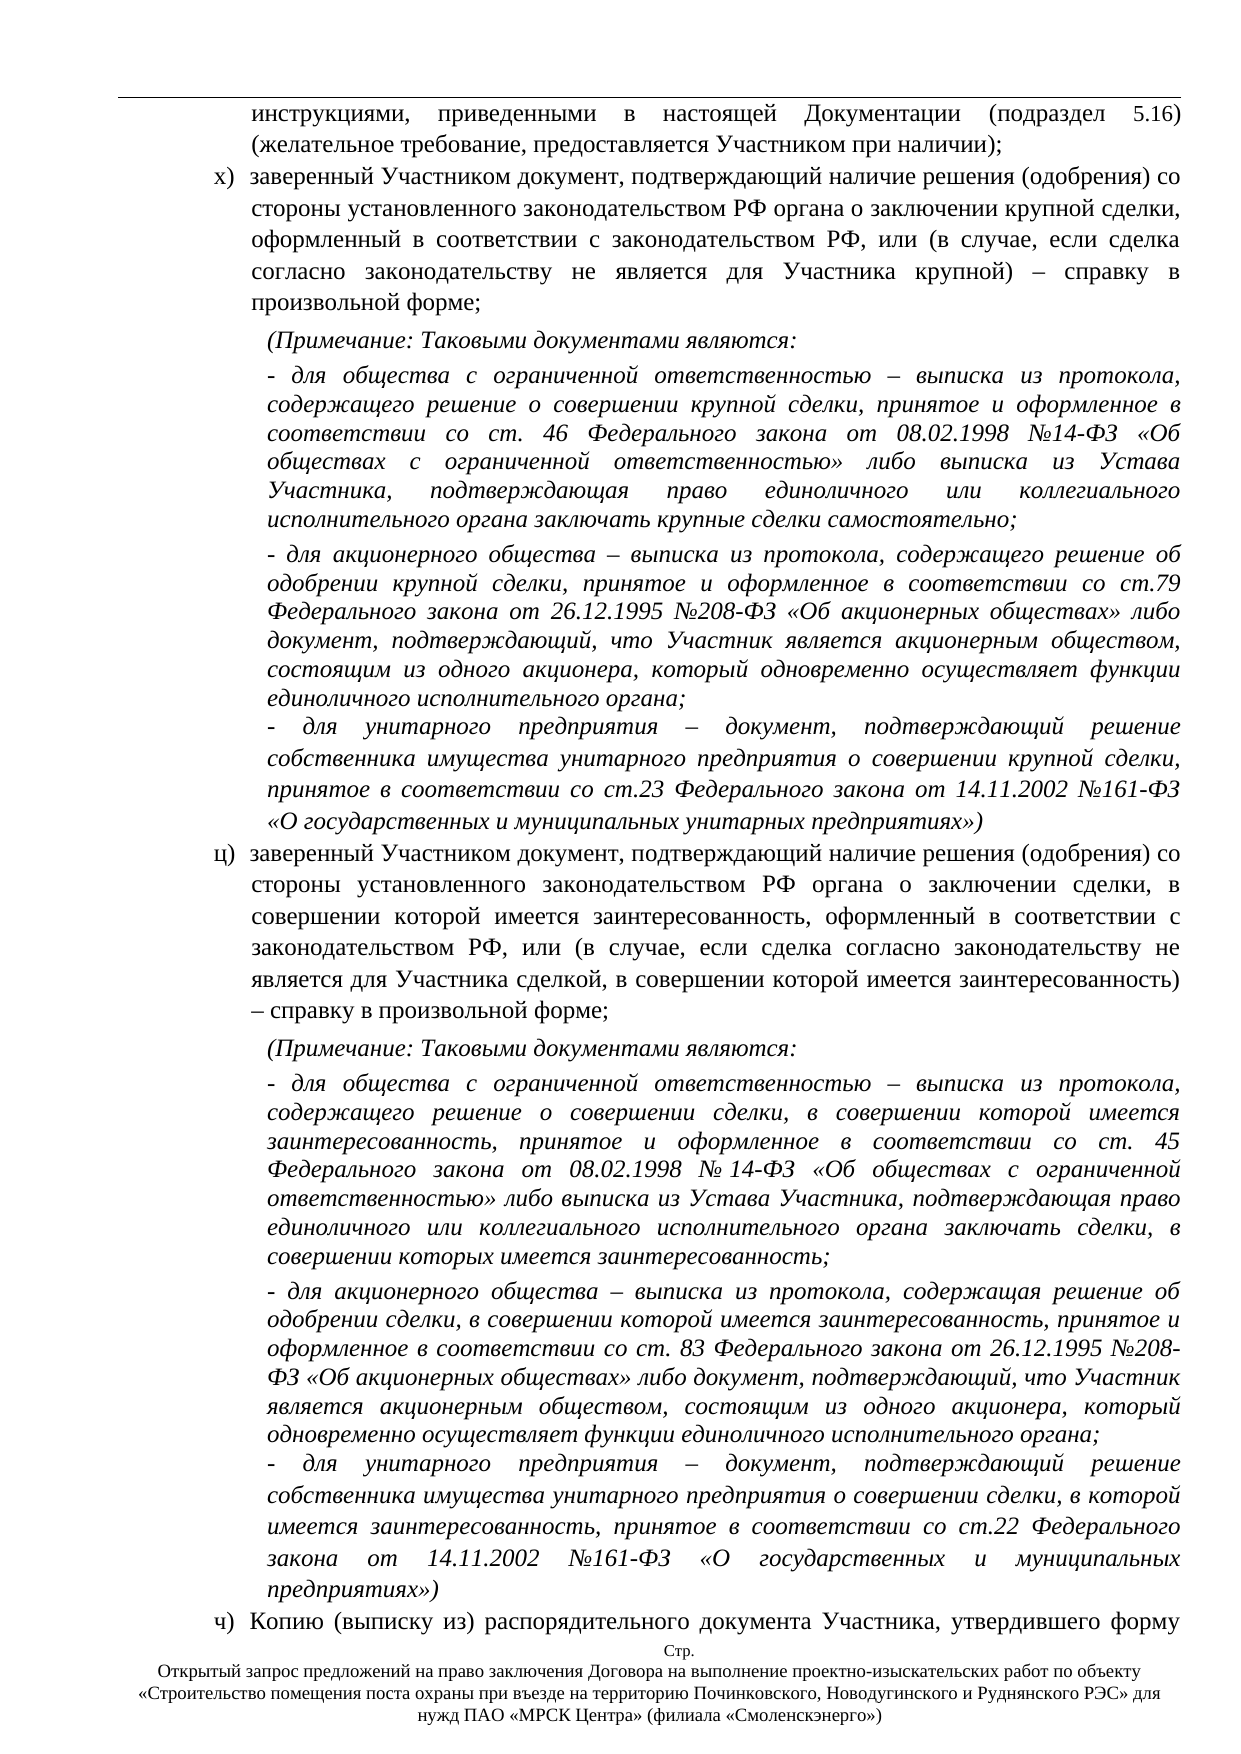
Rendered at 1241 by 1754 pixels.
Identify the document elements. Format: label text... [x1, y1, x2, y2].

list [213, 1606, 1181, 1635]
list - для акционерного общества – выписка из протокола, содержащая решение об одобрении сделки, в совершении которой имеется заинтересованность, принятое и оформленное в соответствии со ст. 83 Федерального закона от 26.12.1995 №208-ФЗ «Об акционерных обществах» либо документ, подтверждающий, что Участник является акционерным обществом, состоящим из одного акционера, который одновременно осуществляет функции единоличного исполнительного органа; [267, 1276, 1181, 1448]
list - для унитарного предприятия – документ, подтверждающий решение собственника имущества унитарного предприятия о совершении крупной сделки, принятое в соответствии со ст.23 Федерального закона от 14.11.2002 №161-ФЗ «О государственных и муниципальных унитарных предприятиях») [267, 711, 1181, 835]
list - для акционерного общества – выписка из протокола, содержащего решение об одобрении крупной сделки, принятое и оформленное в соответствии со ст.79 Федерального закона от 26.12.1995 №208-ФЗ «Об акционерных обществах» либо документ, подтверждающий, что Участник является акционерным обществом, состоящим из одного акционера, который одновременно осуществляет функции единоличного исполнительного органа; [267, 539, 1181, 711]
list (Примечание: Таковыми документами являются: [267, 1033, 1181, 1062]
list заверенный Участником документ, подтверждающий наличие решения (одобрения) со стороны установленного законодательством РФ органа о заключении сделки, в совершении которой имеется заинтересованность, оформленный в соответствии с законодательством РФ, или (в случае, если сделка согласно законодательству не является для Участника сделкой, в совершении которой имеется заинтересованность) – справку в произвольной форме; [213, 838, 1181, 1024]
list - для общества с ограниченной ответственностью – выписка из протокола, содержащего решение о совершении сделки, в совершении которой имеется заинтересованность, принятое и оформленное в соответствии со ст. 45 Федерального закона от 08.02.1998 № 14-ФЗ «Об обществах с ограниченной ответственностью» либо выписка из Устава Участника, подтверждающая право единоличного или коллегиального исполнительного органа заключать сделки, в совершении которых имеется заинтересованность; [267, 1068, 1181, 1269]
list - для унитарного предприятия – документ, подтверждающий решение собственника имущества унитарного предприятия о совершении сделки, в которой имеется заинтересованность, принятое в соответствии со ст.22 Федерального закона от 14.11.2002 №161-ФЗ «О государственных и муниципальных предприятиях») [267, 1448, 1181, 1603]
list заверенный Участником документ, подтверждающий наличие решения (одобрения) со стороны установленного законодательством РФ органа о заключении крупной сделки, оформленный в соответствии с законодательством РФ, или (в случае, если сделка согласно законодательству не является для Участника крупной) – справку в произвольной форме; [213, 161, 1181, 316]
list (Примечание: Таковыми документами являются: [267, 325, 1181, 354]
list - для общества с ограниченной ответственностью – выписка из протокола, содержащего решение о совершении крупной сделки, принятое и оформленное в соответствии со ст. 46 Федерального закона от 08.02.1998 №14-ФЗ «Об обществах с ограниченной ответственностью» либо выписка из Устава Участника, подтверждающая право единоличного или коллегиального исполнительного органа заключать крупные сделки самостоятельно; [267, 360, 1181, 533]
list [213, 98, 1181, 158]
